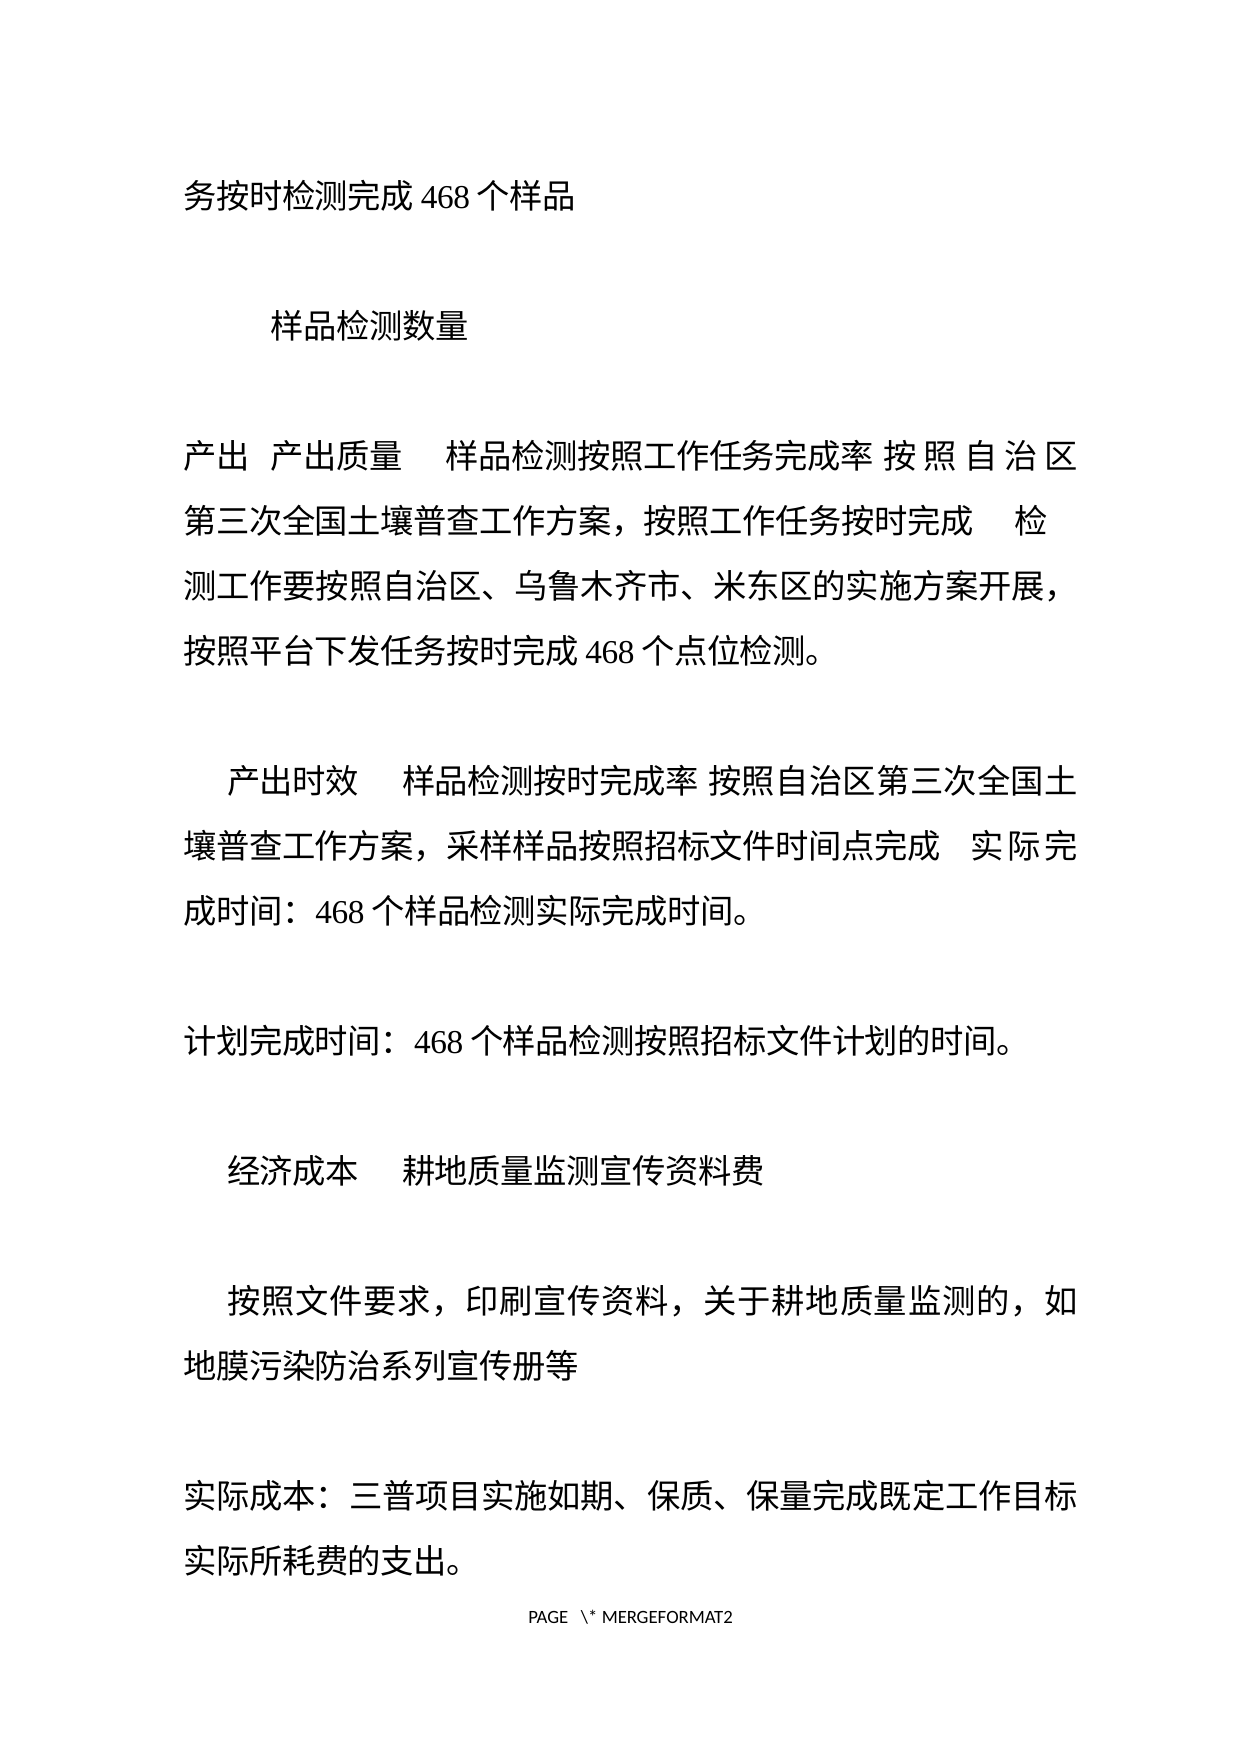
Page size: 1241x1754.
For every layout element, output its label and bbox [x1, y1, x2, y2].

text [183, 162, 1078, 1592]
